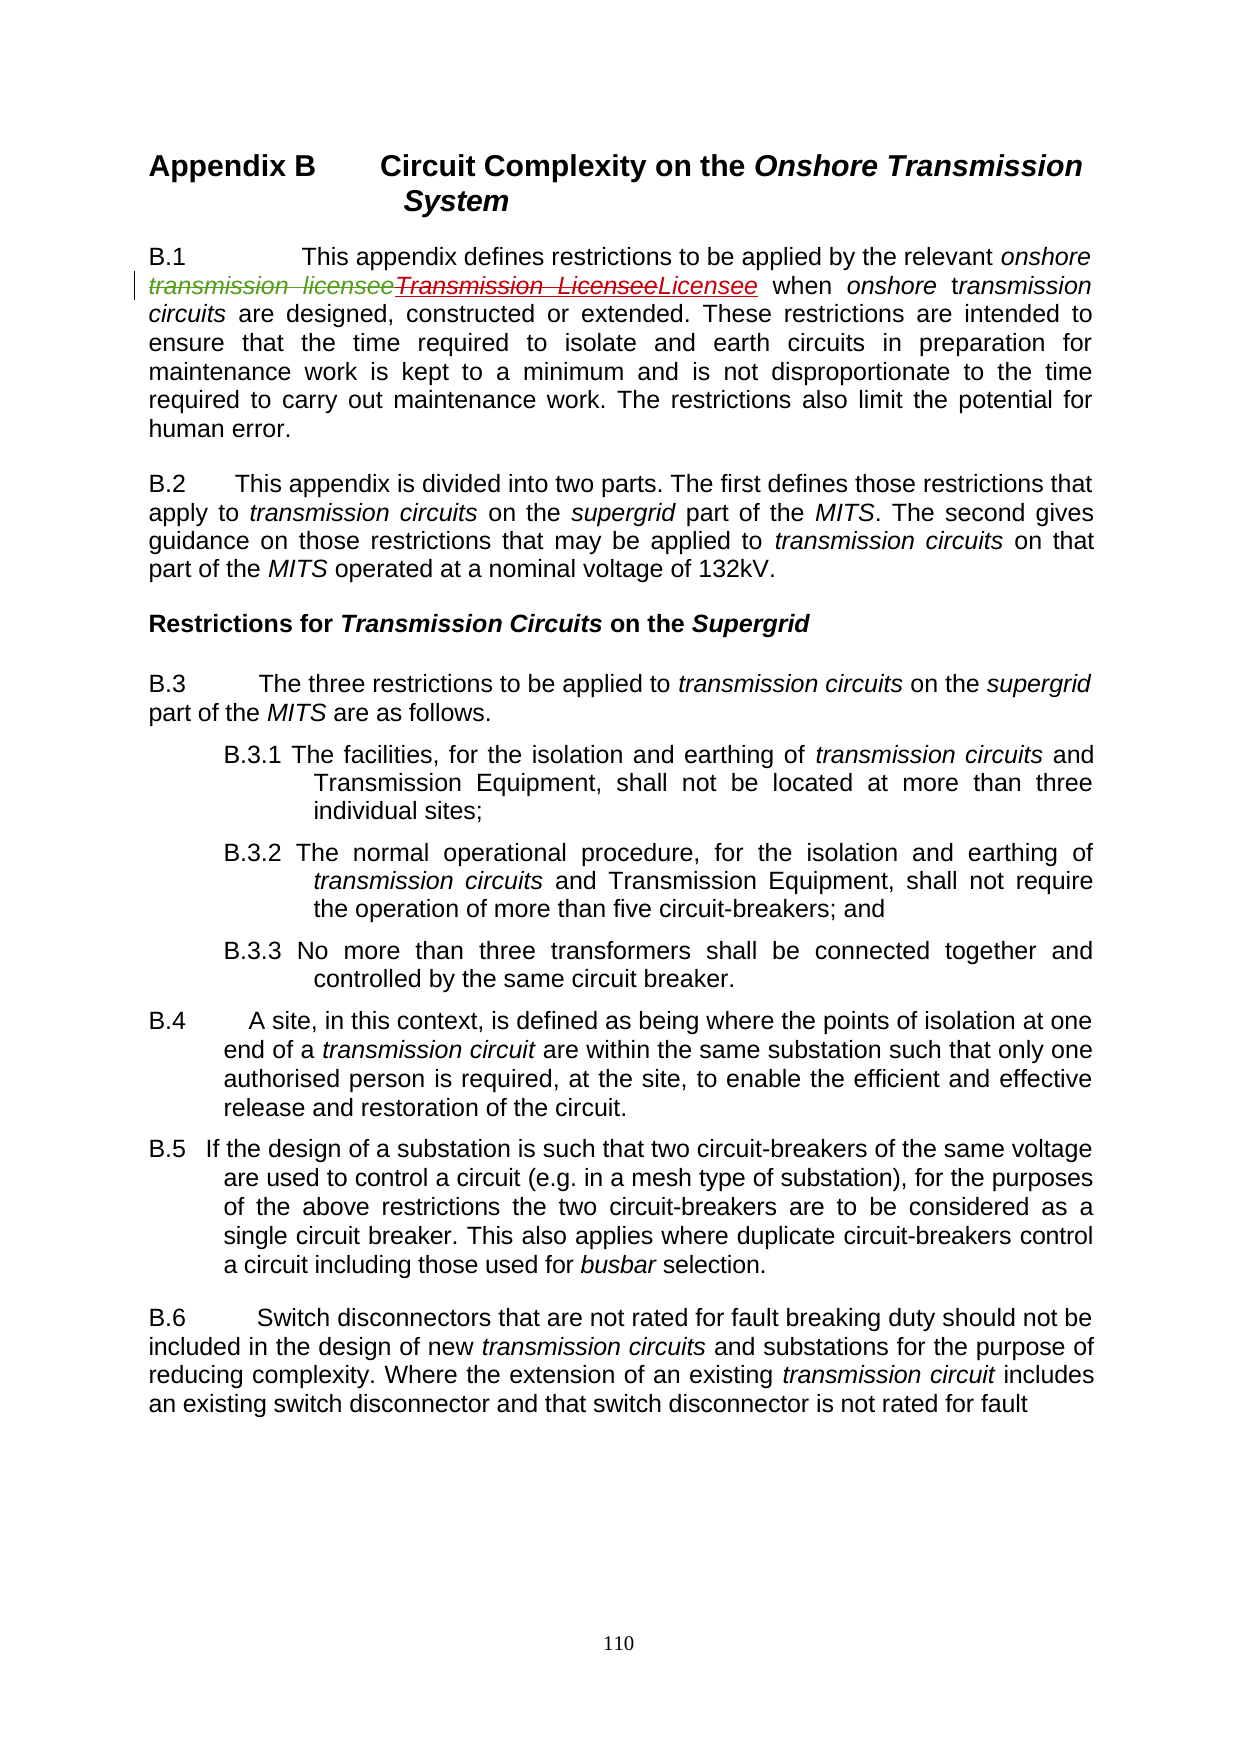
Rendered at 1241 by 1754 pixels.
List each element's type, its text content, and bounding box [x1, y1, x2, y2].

text System [403, 184, 1094, 218]
text B.5 If the design of a substation is such that two circuit-breakers of the same voltage [148, 1135, 1094, 1163]
text B.3.1 The facilities, for the isolation and earthing of transmission circuits and Transmission Equipment, shall not be located at more than three individual sites; [223, 741, 1094, 825]
text when onshore transmission circuits are designed, constructed or extended. These restrictions are intended to ensure that the time required to isolate and earth circuits in preparation for maintenance work is kept to a minimum and is not disproportionate to the time required to carry out maintenance work. The restrictions also limit the potential for human error. [148, 271, 1094, 443]
text B.1 This appendix defines restrictions to be applied by the relevant onshore [148, 243, 1094, 271]
text B.3.3 No more than three transformers shall be connected together and controlled by the same circuit breaker. [223, 937, 1094, 994]
text apply to transmission circuits on the supergrid part of the MITS. The second gives guidance on those restrictions that may be applied to transmission circuits on that part of the MITS operated at a nominal voltage of 132kV. [148, 499, 1094, 583]
text part of the MITS are as follows. [148, 698, 1094, 727]
text end of a transmission circuit are within the same substation such that only one authorised person is required, at the site, to enable the efficient and effective release and restoration of the circuit. [223, 1035, 1094, 1122]
text included in the design of new transmission circuits and substations for the purpose of reducing complexity. Where the extension of an existing transmission circuit includes an existing switch disconnector and that switch disconnector is not rated for fault [148, 1332, 1094, 1419]
text B.4 A site, in this context, is defined as being where the points of isolation at one [148, 1006, 1094, 1035]
text B.3 The three restrictions to be applied to transmission circuits on the supergrid [148, 669, 1094, 698]
text B.3.2 The normal operational procedure, for the isolation and earthing of transmission circuits and Transmission Equipment, shall not require the operation of more than five circuit-breakers; and [223, 838, 1094, 924]
text B.6 Switch disconnectors that are not rated for fault breaking duty should not be [148, 1303, 1094, 1332]
text are used to control a circuit (e.g. in a mesh type of substation), for the purposes of the above restrictions the two circuit-breakers are to be considered as a single circuit breaker. This also applies where duplicate circuit-breakers control a circuit including those used for busbar selection. [223, 1163, 1094, 1279]
text Restrictions for Transmission Circuits on the Supergrid [148, 609, 1094, 638]
text B.2 This appendix is divided into two parts. The first defines those restrictions that [148, 469, 1094, 498]
